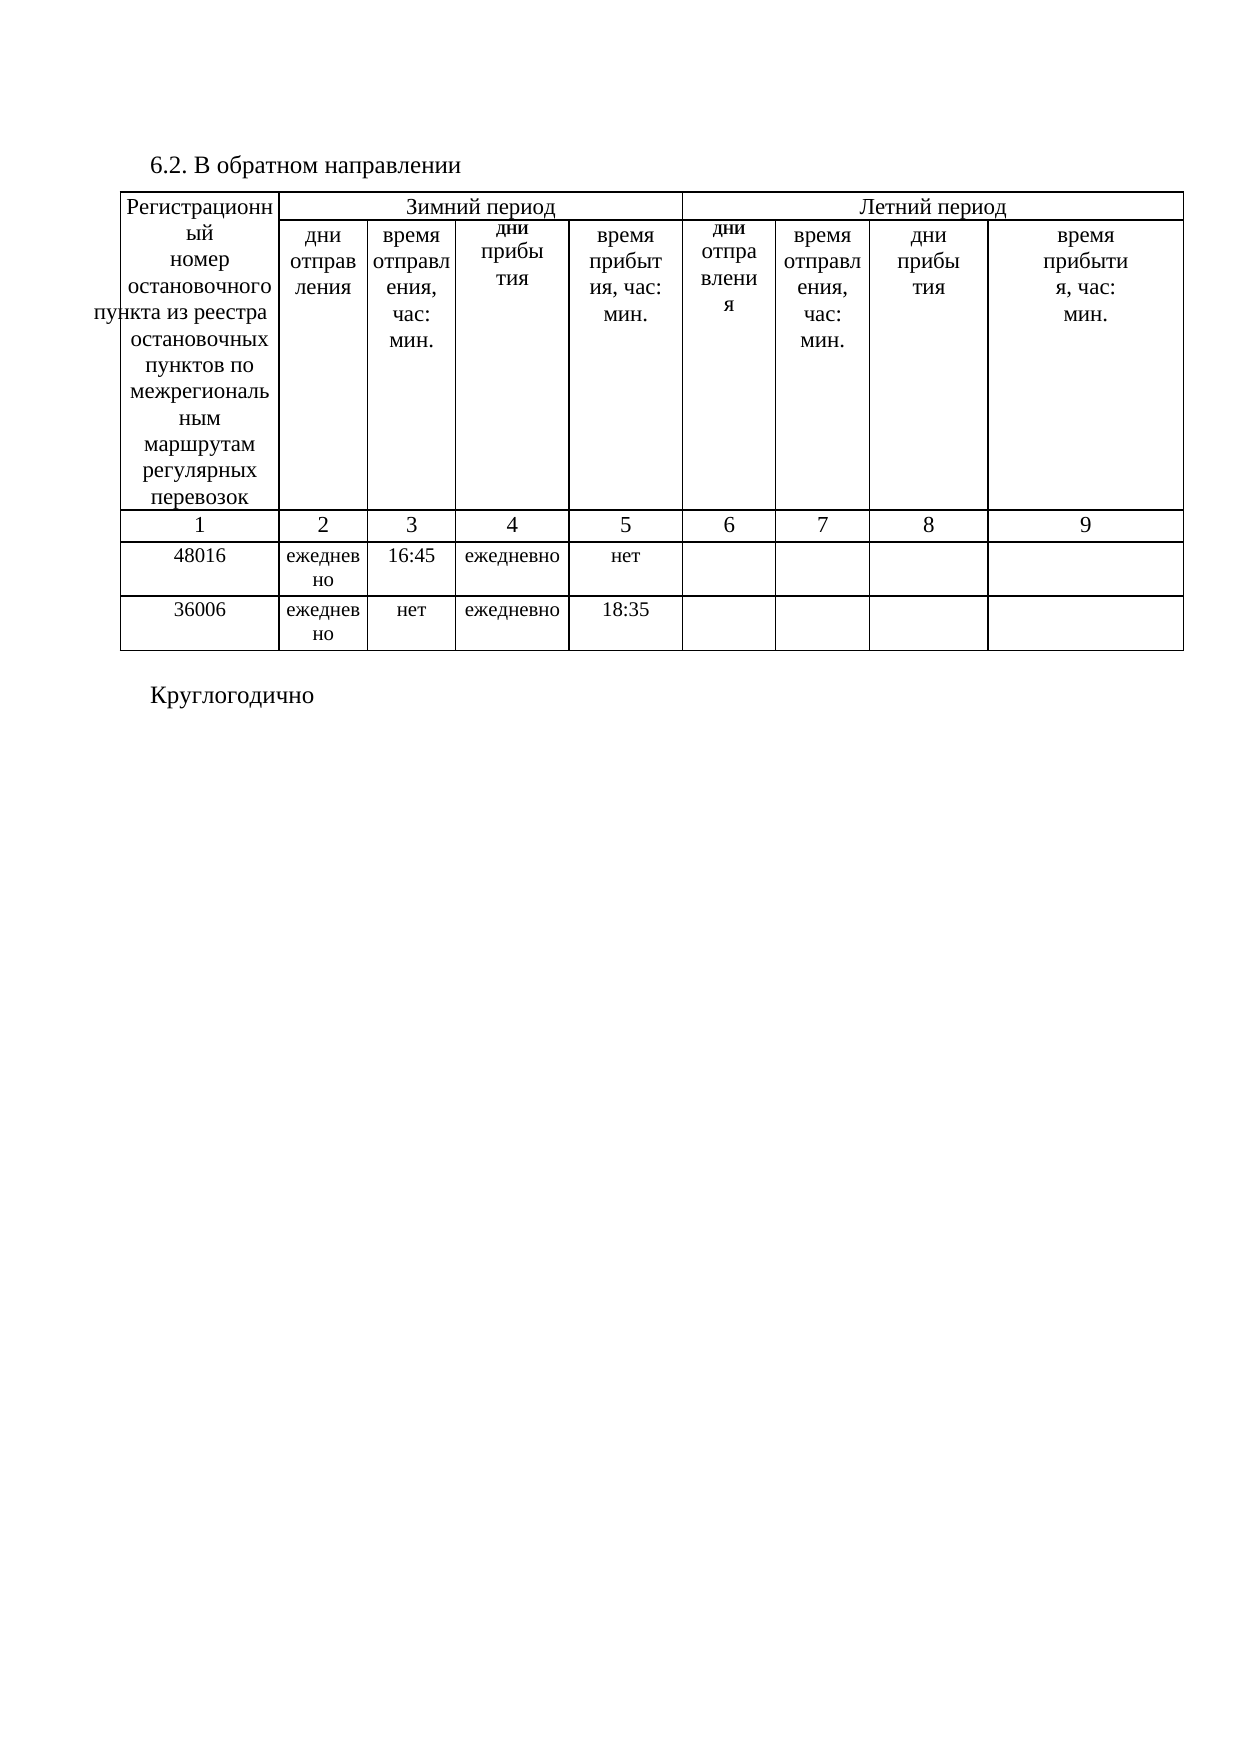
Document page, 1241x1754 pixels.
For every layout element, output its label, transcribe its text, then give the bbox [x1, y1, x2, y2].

table_cell [989, 597, 1183, 650]
table_cell нет [368, 597, 455, 650]
table_cell 9 [989, 511, 1183, 541]
table_cell 48016 [121, 543, 278, 595]
table_cell дни прибы тия [870, 221, 987, 509]
table_cell [683, 597, 775, 650]
table_cell ежедневно [456, 543, 568, 595]
table_cell [683, 543, 775, 595]
table_cell нет [570, 543, 682, 595]
table_cell ежедневно [280, 597, 367, 650]
table_cell время прибыт ия, час: мин. [570, 221, 682, 509]
table_cell время отправл ения, час: мин. [776, 221, 869, 509]
table_cell дни отправ ления [280, 221, 367, 509]
table_header Летний период [683, 193, 1183, 219]
table_cell 1 [121, 511, 278, 541]
table_cell ДНИ прибы тия [456, 221, 568, 509]
table_cell [989, 543, 1183, 595]
table_cell 6 [683, 511, 775, 541]
table_cell ежедневно [456, 597, 568, 650]
table_cell 2 [280, 511, 367, 541]
table_cell ежедневно [280, 543, 367, 595]
table_cell [776, 597, 869, 650]
table_cell 8 [870, 511, 987, 541]
table_cell 7 [776, 511, 869, 541]
table_cell 16:45 [368, 543, 455, 595]
table_cell [776, 543, 869, 595]
table_cell [870, 543, 987, 595]
table_cell [870, 597, 987, 650]
table_cell 5 [570, 511, 682, 541]
table_header Зимний период [280, 193, 682, 219]
table_cell 18:35 [570, 597, 682, 650]
table_cell ДНИ отпра влени я [683, 221, 775, 509]
text Круглогодично [150, 680, 1090, 709]
table_cell время отправл ения, час: мин. [368, 221, 455, 509]
table_cell время прибыти я, час: мин. [989, 221, 1183, 509]
table_cell 4 [456, 511, 568, 541]
table_header Регистрационный номер остановочного пункта из реестра остановочных пунктов по межрегиональным маршрутам регулярных перевозок [121, 193, 278, 509]
table_cell 36006 [121, 597, 278, 650]
table_cell 3 [368, 511, 455, 541]
text 6.2. В обратном направлении [150, 150, 1090, 179]
